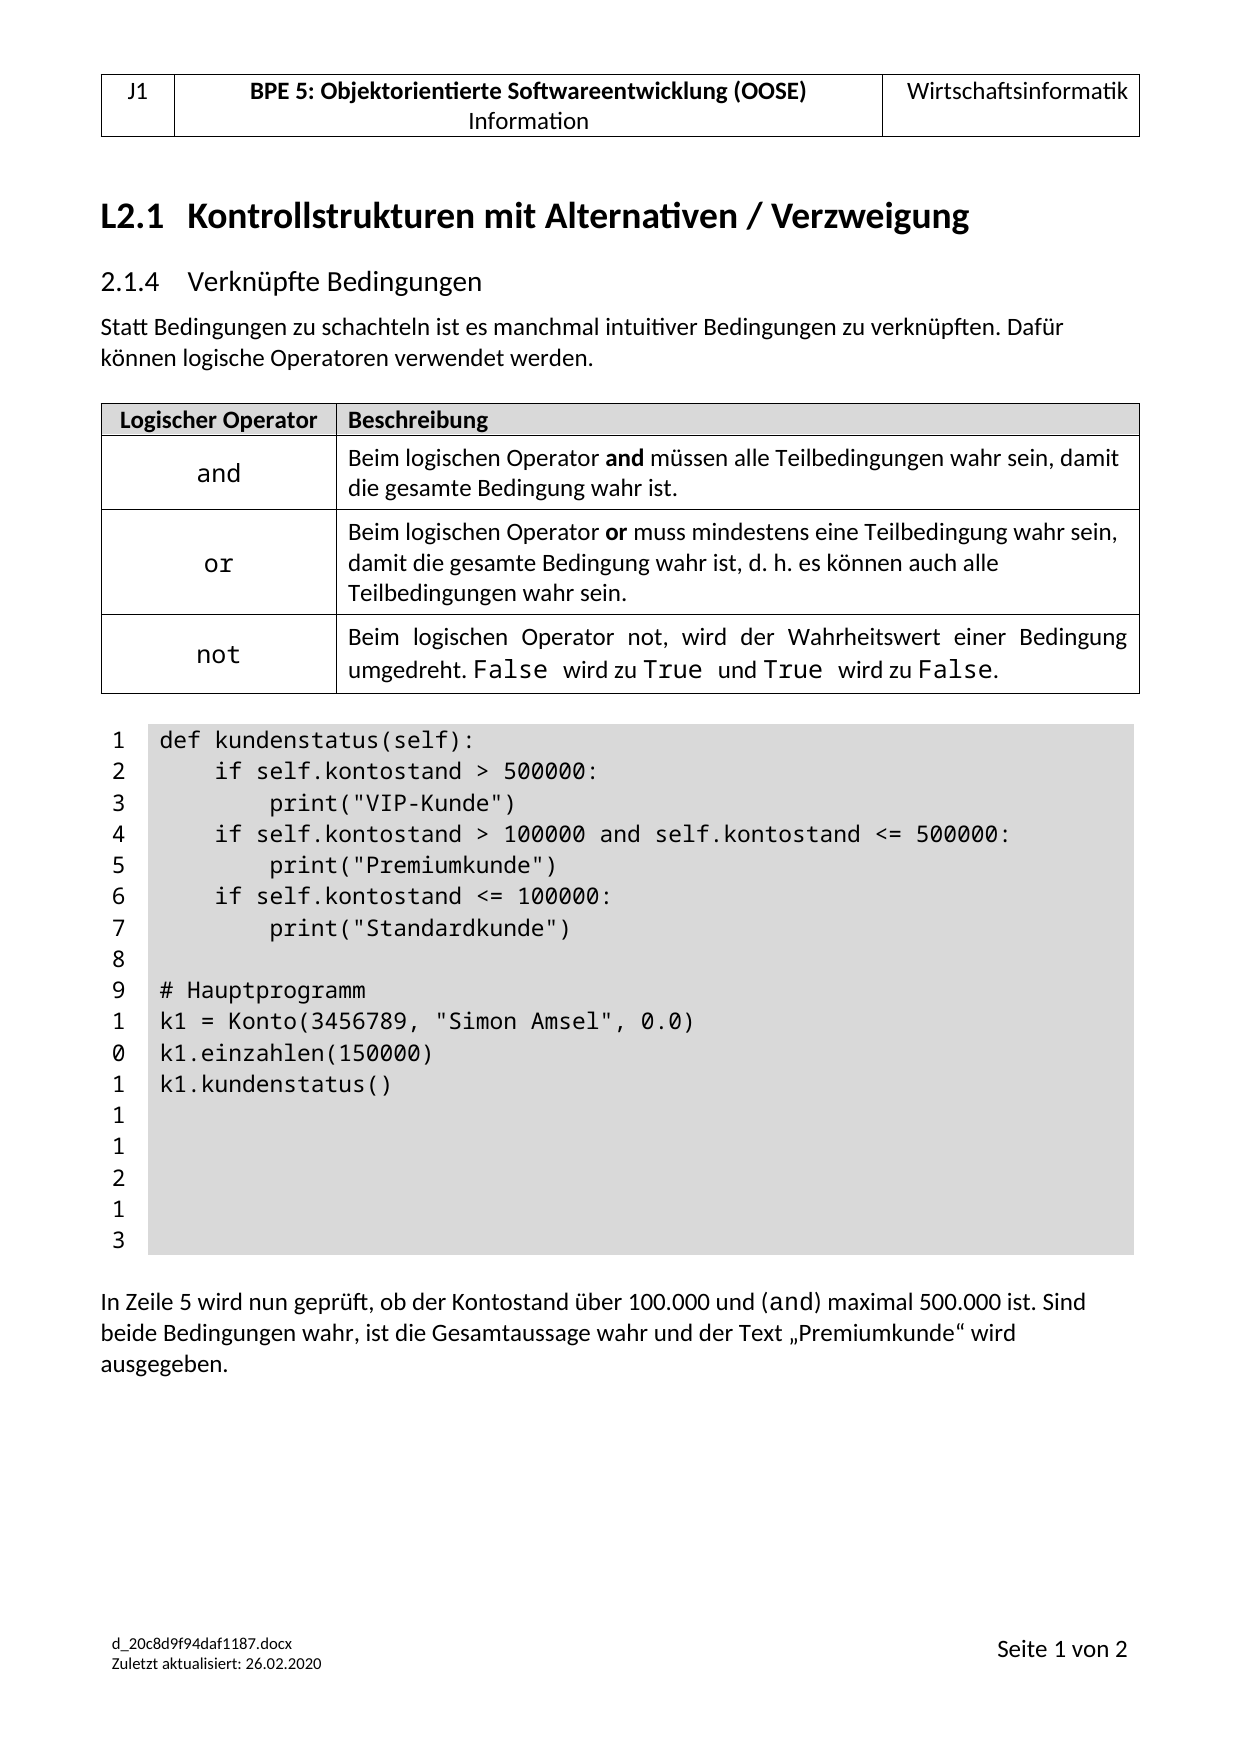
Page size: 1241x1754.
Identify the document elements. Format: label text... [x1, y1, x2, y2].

table_header def kundenstatus(self): if self.kontostand > 500000: print("VIP-Kunde") if self.kontostand > 100000 and self.kontostand <= 500000: print("Premiumkunde") if self.kontostand <= 100000: print("Standardkunde") # Hauptprogramm k1 = Konto(3456789, "Simon Amsel", 0.0) k1.einzahlen(150000) k1.kundenstatus() [148, 724, 1134, 1255]
table_cell and [102, 436, 336, 509]
text In Zeile 5 wird nun geprüft, ob der Kontostand über 100.000 und (and) maximal 500.000 ist. Sind beide Bedingungen wahr, ist die Gesamtaussage wahr und der Text „Premiumkunde“ wird ausgegeben. [100, 1286, 1140, 1378]
subtitle Verknüpfte Bedingungen [100, 263, 1140, 299]
table_header Beschreibung [337, 404, 1139, 434]
table_header 1 2 3 4 5 6 7 8 9 10 11 12 13 [100, 724, 148, 1255]
table_cell Beim logischen Operator not, wird der Wahrheitswert einer Bedingung umgedreht. False wird zu True und True wird zu False. [337, 615, 1139, 692]
table_cell or [102, 510, 336, 614]
text Statt Bedingungen zu schachteln ist es manchmal intuitiver Bedingungen zu verknüpften. Dafür können logische Operatoren verwendet werden. [100, 311, 1140, 372]
table_header Logischer Operator [102, 404, 336, 434]
table_cell not [102, 615, 336, 692]
subtitle Kontrollstrukturen mit Alternativen / Verzweigung [100, 192, 1140, 238]
table_cell Beim logischen Operator or muss mindestens eine Teilbedingung wahr sein, damit die gesamte Bedingung wahr ist, d. h. es können auch alle Teilbedingungen wahr sein. [337, 510, 1139, 614]
table_cell Beim logischen Operator and müssen alle Teilbedingungen wahr sein, damit die gesamte Bedingung wahr ist. [337, 436, 1139, 509]
